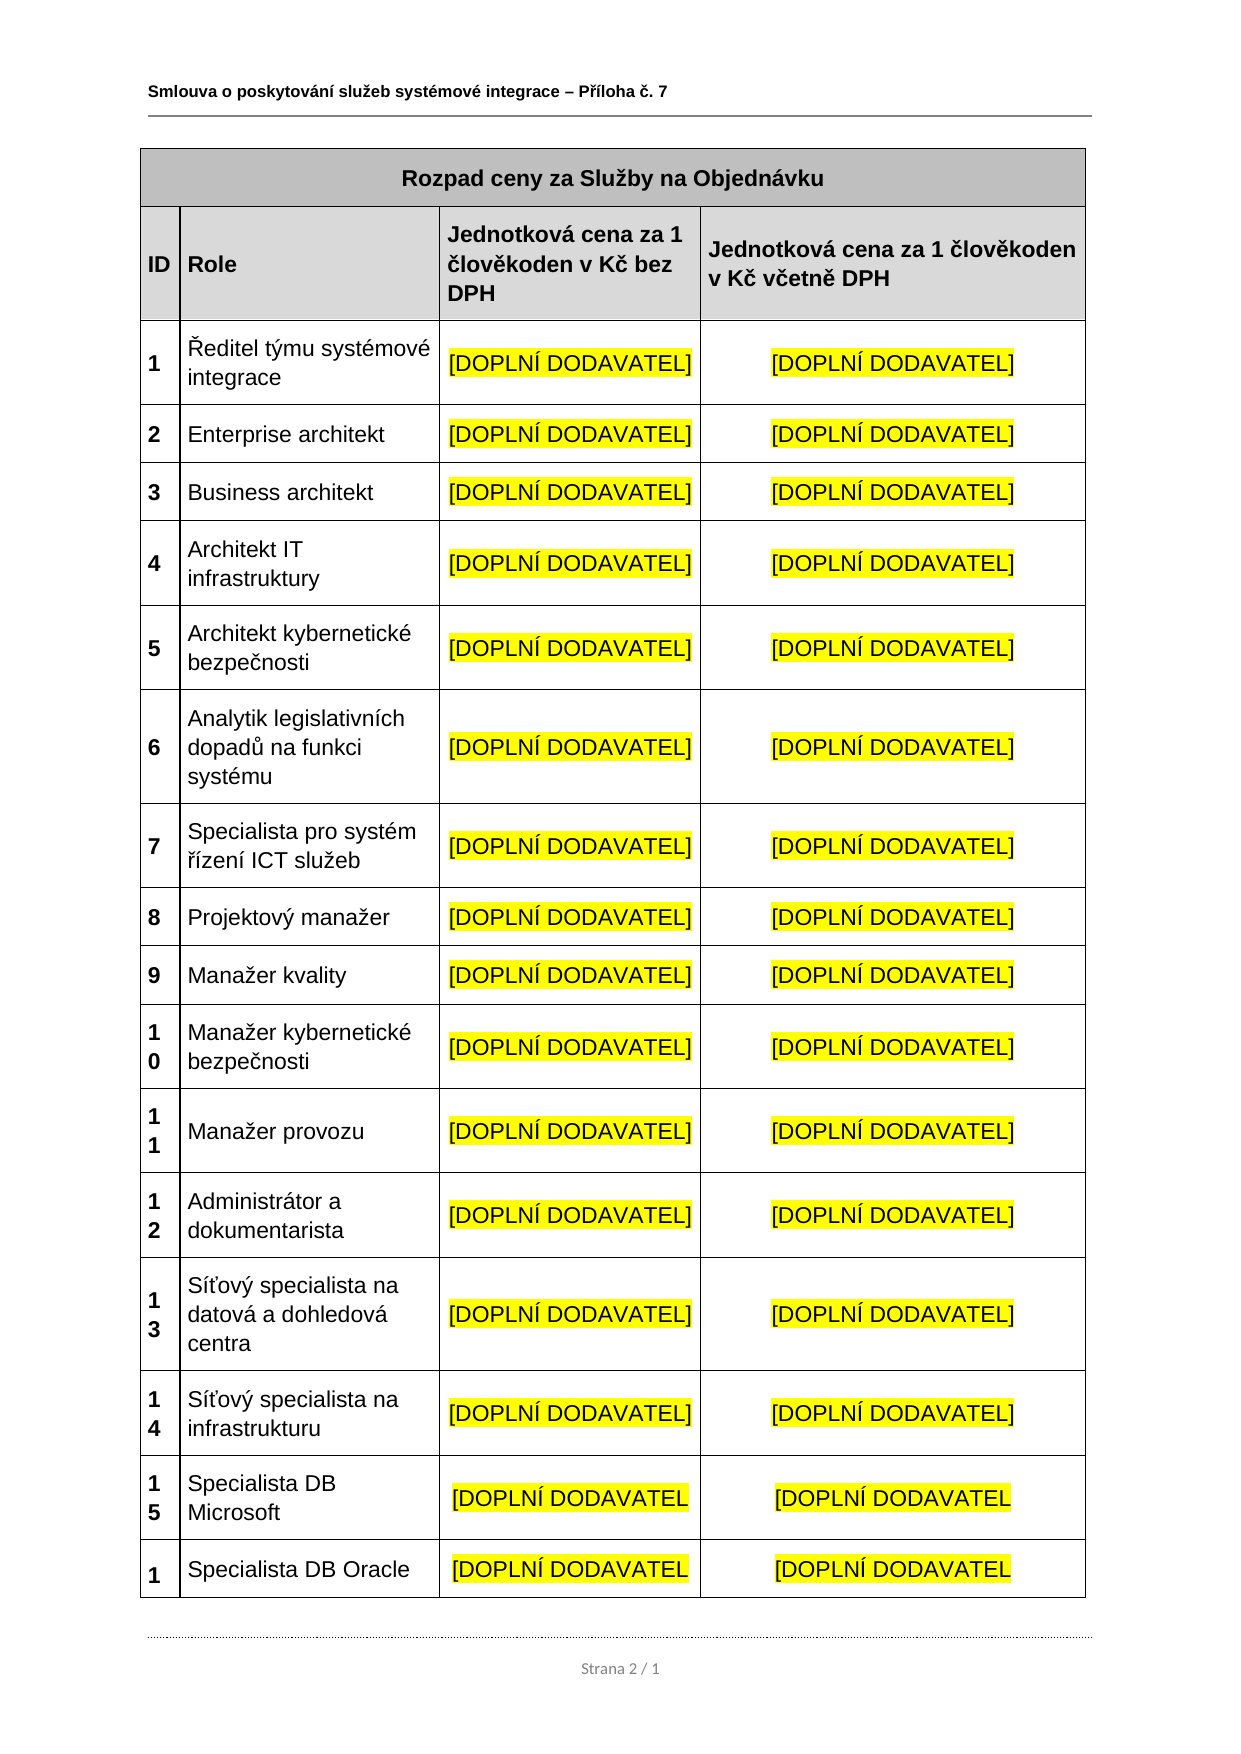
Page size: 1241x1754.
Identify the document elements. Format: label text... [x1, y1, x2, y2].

table_cell 16 [141, 1540, 179, 1597]
table_cell Manažer kybernetické bezpečnosti [181, 1005, 439, 1088]
table_cell [DOPLNÍ DODAVATEL] [701, 888, 1085, 945]
table_cell 12 [141, 1173, 179, 1257]
table_header Rozpad ceny za Služby na Objednávku [141, 149, 1085, 206]
table_cell 7 [141, 804, 179, 887]
table_cell 3 [141, 463, 179, 520]
table_cell 10 [141, 1005, 179, 1088]
table_cell Specialista pro systém řízení ICT služeb [181, 804, 439, 887]
table_cell Síťový specialista na datová a dohledová centra [181, 1258, 439, 1370]
table_cell [DOPLNÍ DODAVATEL] [440, 946, 700, 1003]
table_cell Role [181, 207, 439, 319]
table_cell [DOPLNÍ DODAVATEL [701, 1456, 1085, 1539]
table_cell [DOPLNÍ DODAVATEL] [440, 690, 700, 803]
table_cell Síťový specialista na infrastrukturu [181, 1371, 439, 1454]
table_cell [DOPLNÍ DODAVATEL] [440, 804, 700, 887]
table_cell [DOPLNÍ DODAVATEL] [701, 405, 1085, 462]
table_cell Manažer provozu [181, 1089, 439, 1172]
table_cell 9 [141, 946, 179, 1003]
table_cell 14 [141, 1371, 179, 1454]
table_cell [DOPLNÍ DODAVATEL [701, 1540, 1085, 1597]
table_cell [DOPLNÍ DODAVATEL] [701, 1371, 1085, 1454]
table_cell 13 [141, 1258, 179, 1370]
table_cell Architekt IT infrastruktury [181, 521, 439, 605]
table_cell 5 [141, 606, 179, 689]
table_cell Projektový manažer [181, 888, 439, 945]
table_cell Jednotková cena za 1 člověkoden v Kč včetně DPH [701, 207, 1085, 319]
table_cell Ředitel týmu systémové integrace [181, 321, 439, 404]
table_cell [DOPLNÍ DODAVATEL] [440, 521, 700, 605]
table_cell Jednotková cena za 1 člověkoden v Kč bez DPH [440, 207, 700, 319]
table_cell [DOPLNÍ DODAVATEL] [440, 1258, 700, 1370]
table_cell [DOPLNÍ DODAVATEL] [440, 321, 700, 404]
table_cell [DOPLNÍ DODAVATEL] [701, 946, 1085, 1003]
table_cell [DOPLNÍ DODAVATEL] [701, 690, 1085, 803]
table_cell [DOPLNÍ DODAVATEL] [701, 1005, 1085, 1088]
table_cell [DOPLNÍ DODAVATEL] [701, 1258, 1085, 1370]
table_cell [DOPLNÍ DODAVATEL] [440, 606, 700, 689]
table_cell [DOPLNÍ DODAVATEL] [440, 1371, 700, 1454]
table_cell Architekt kybernetické bezpečnosti [181, 606, 439, 689]
table_cell [DOPLNÍ DODAVATEL] [701, 606, 1085, 689]
table_cell [DOPLNÍ DODAVATEL] [701, 321, 1085, 404]
table_cell ID [141, 207, 179, 319]
table_cell [DOPLNÍ DODAVATEL] [440, 405, 700, 462]
table_cell Administrátor a dokumentarista [181, 1173, 439, 1257]
table_cell [DOPLNÍ DODAVATEL] [701, 521, 1085, 605]
table_cell [DOPLNÍ DODAVATEL] [440, 888, 700, 945]
table_cell [DOPLNÍ DODAVATEL] [701, 463, 1085, 520]
table_cell [DOPLNÍ DODAVATEL] [701, 1089, 1085, 1172]
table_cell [181, 1540, 439, 1597]
table_cell [DOPLNÍ DODAVATEL] [440, 1005, 700, 1088]
table_cell Business architekt [181, 463, 439, 520]
table_cell 11 [141, 1089, 179, 1172]
table_cell [DOPLNÍ DODAVATEL] [440, 463, 700, 520]
table_cell [DOPLNÍ DODAVATEL [440, 1456, 700, 1539]
table_cell [DOPLNÍ DODAVATEL] [440, 1089, 700, 1172]
table_cell 8 [141, 888, 179, 945]
table_cell 1 [141, 321, 179, 404]
table_cell 15 [141, 1456, 179, 1539]
table_cell 2 [141, 405, 179, 462]
table_cell [DOPLNÍ DODAVATEL] [701, 804, 1085, 887]
table_cell Enterprise architekt [181, 405, 439, 462]
table_cell [DOPLNÍ DODAVATEL] [440, 1173, 700, 1257]
table_cell Analytik legislativních dopadů na funkci systému [181, 690, 439, 803]
table_cell 6 [141, 690, 179, 803]
table_cell Specialista DB Microsoft [181, 1456, 439, 1539]
table_cell Manažer kvality [181, 946, 439, 1003]
table_cell [DOPLNÍ DODAVATEL [440, 1540, 700, 1597]
table_cell 4 [141, 521, 179, 605]
table_cell [DOPLNÍ DODAVATEL] [701, 1173, 1085, 1257]
